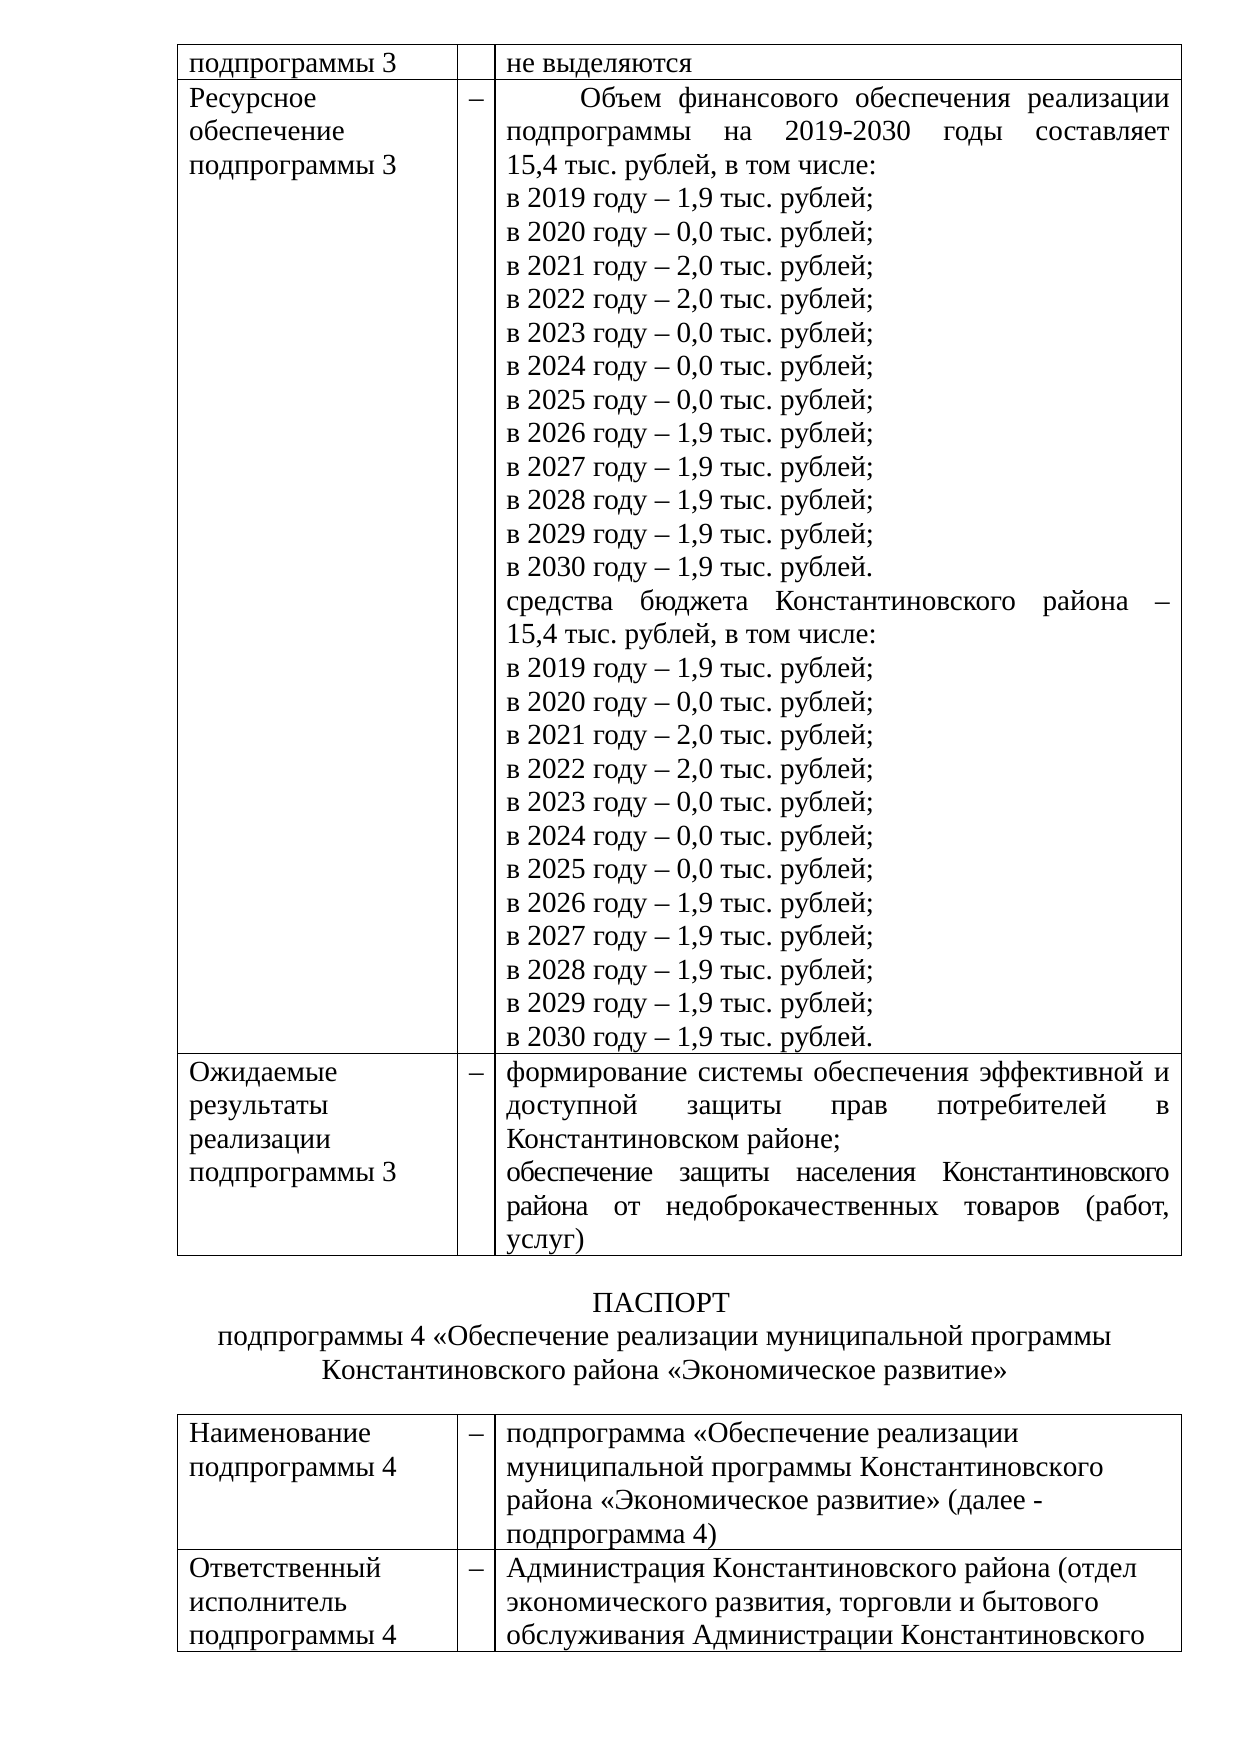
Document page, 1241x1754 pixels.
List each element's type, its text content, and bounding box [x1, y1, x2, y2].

table_cell – [458, 80, 494, 1053]
table_header подпрограмма «Обеспечение реализации муниципальной программы Константиновского района «Экономическое развитие» (далее - подпрограмма 4) [496, 1415, 1181, 1549]
table_cell Ожидаемые результаты реализации подпрограммы 3 [178, 1054, 457, 1255]
table_cell – [458, 45, 494, 79]
table_header – [458, 1415, 494, 1549]
table_cell Ресурсное обеспечение подпрограммы 3 [178, 80, 457, 1053]
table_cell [496, 45, 1181, 79]
table_cell формирование системы обеспечения эффективной и доступной защиты прав потребителей в Константиновском районе; обеспечение защиты населения Константиновского района от недоброкачественных товаров (работ, услуг) [496, 1054, 1181, 1255]
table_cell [178, 1550, 457, 1651]
table_cell Объем финансового обеспечения реализации подпрограммы на 2019-2030 годы составляет 15,4 тыс. рублей, в том числе: в 2019 году – 1,9 тыс. рублей; в 2020 году – 0,0 тыс. рублей; в 2021 году – 2,0 тыс. рублей; в 2022 году – 2,0 тыс. рублей; в 2023 году – 0,0 тыс. рублей; в 2024 году – 0,0 тыс. рублей; в 2025 году – 0,0 тыс. рублей; в 2026 году – 1,9 тыс. рублей; в 2027 году – 1,9 тыс. рублей; в 2028 году – 1,9 тыс. рублей; в 2029 году – 1,9 тыс. рублей; в 2030 году – 1,9 тыс. рублей. средства бюджета Константиновского района – 15,4 тыс. рублей, в том числе: в 2019 году – 1,9 тыс. рублей; в 2020 году – 0,0 тыс. рублей; в 2021 году – 2,0 тыс. рублей; в 2022 году – 2,0 тыс. рублей; в 2023 году – 0,0 тыс. рублей; в 2024 году – 0,0 тыс. рублей; в 2025 году – 0,0 тыс. рублей; в 2026 году – 1,9 тыс. рублей; в 2027 году – 1,9 тыс. рублей; в 2028 году – 1,9 тыс. рублей; в 2029 году – 1,9 тыс. рублей; в 2030 году – 1,9 тыс. рублей. [496, 80, 1181, 1053]
table_header Наименование подпрограммы 4 [178, 1415, 457, 1549]
table_cell – [458, 1054, 494, 1255]
table_cell – [458, 1550, 494, 1651]
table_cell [496, 1550, 1181, 1651]
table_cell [178, 45, 457, 79]
subtitle Паспорт подпрограммы 4 «Обеспечение реализации муниципальной программы Константиновского района «Экономическое развитие» [177, 1285, 1152, 1385]
